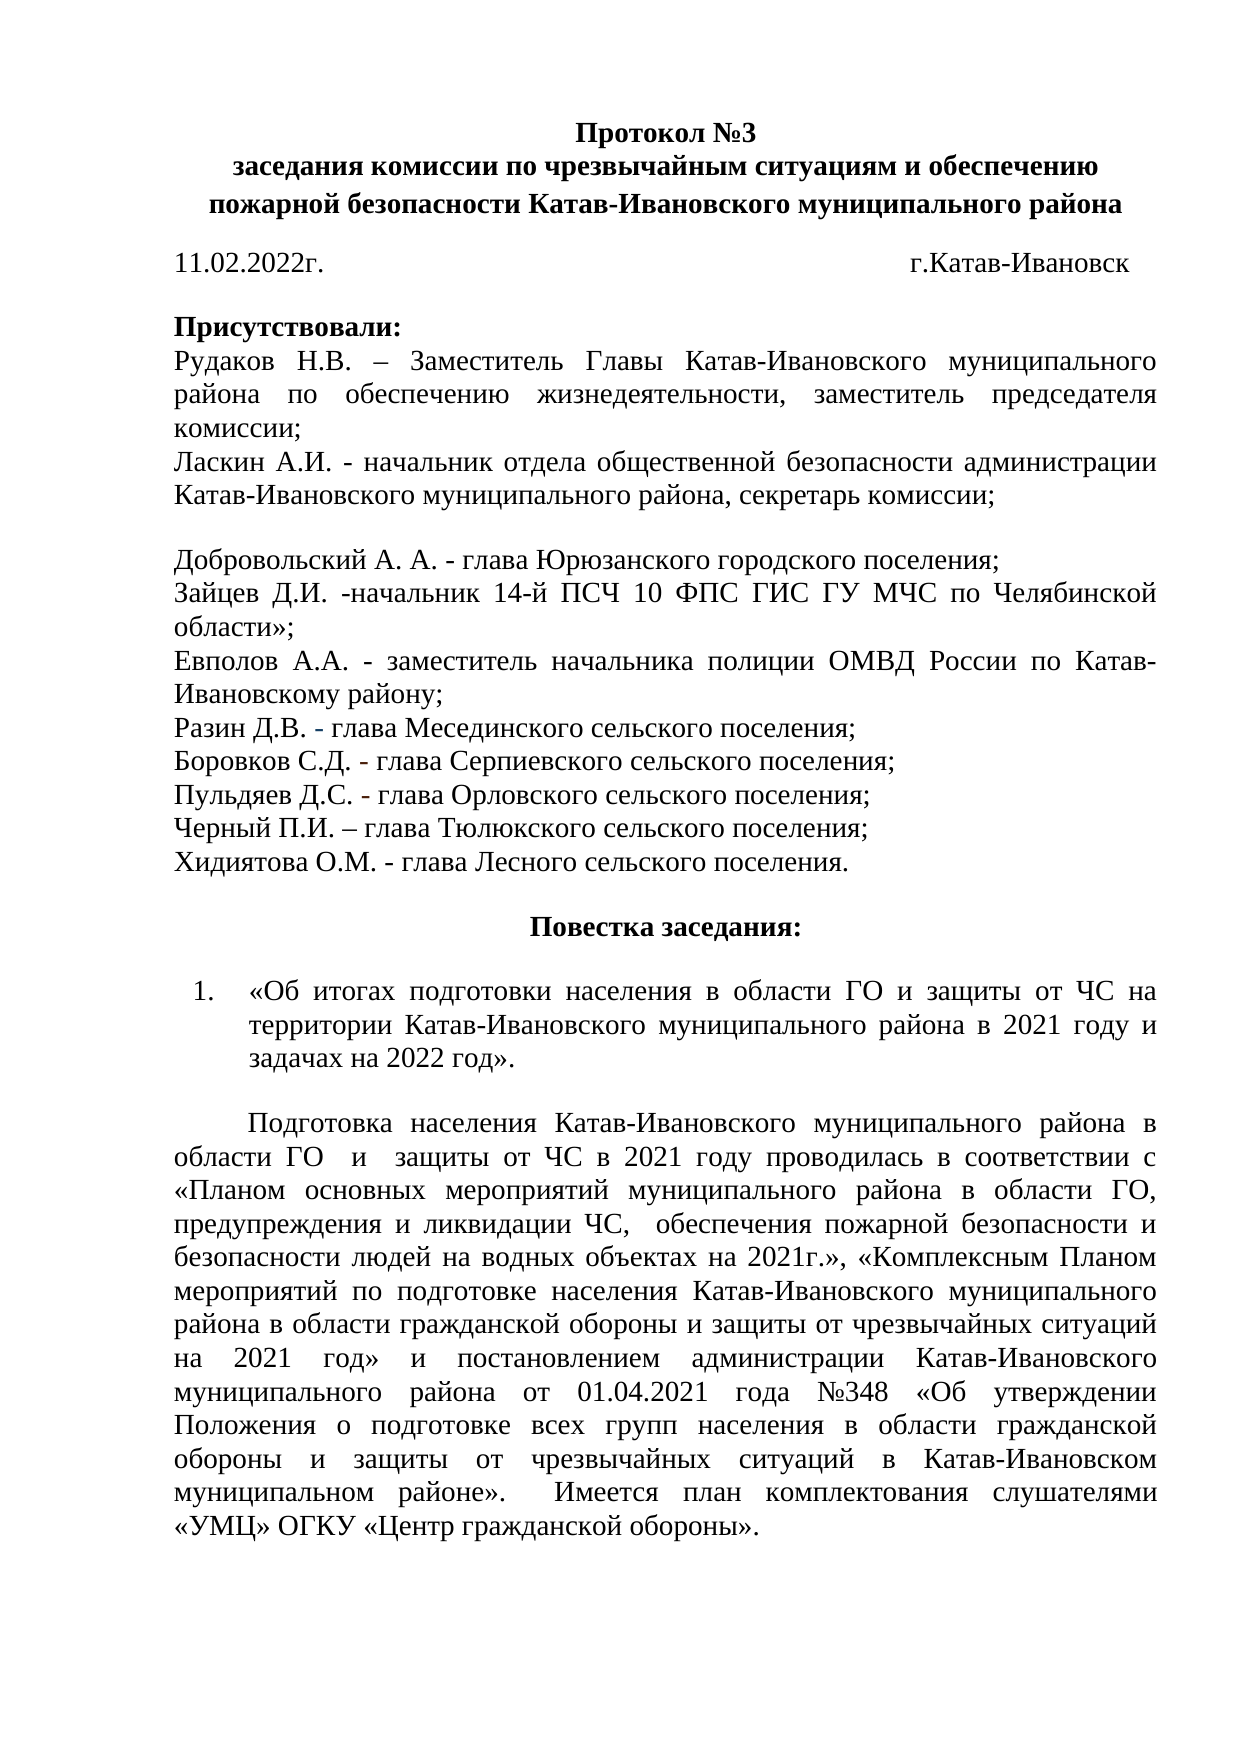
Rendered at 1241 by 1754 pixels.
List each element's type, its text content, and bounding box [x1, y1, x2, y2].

text Повестка заседания: [174, 909, 1158, 942]
text Присутствовали: [174, 309, 1158, 343]
text Зайцев Д.И. -начальник 14-й ПСЧ 10 ФПС ГИС ГУ МЧС по Челябинской области»; [174, 576, 1158, 643]
text Черный П.И. – глава Тюлюкского сельского поселения; [174, 810, 1158, 844]
text Боровков С.Д. - глава Серпиевского сельского поселения; [174, 743, 1158, 777]
text Подготовка населения Катав-Ивановского муниципального района в области ГО и защиты от ЧС в 2021 году проводилась в соответствии с «Планом основных мероприятий муниципального района в области ГО, предупреждения и ликвидации ЧС, обеспечения пожарной безопасности и безопасности людей на водных объектах на 2021г.», «Комплексным Планом мероприятий по подготовке населения Катав-Ивановского муниципального района в области гражданской обороны и защиты от чрезвычайных ситуаций на 2021 год» и постановлением администрации Катав-Ивановского муниципального района от 01.04.2021 года №348 «Об утверждении Положения о подготовке всех групп населения в области гражданской обороны и защиты от чрезвычайных ситуаций в Катав-Ивановском муниципальном районе». Имеется план комплектования слушателями «УМЦ» ОГКУ «Центр гражданской обороны». [174, 1105, 1158, 1541]
text Пульдяев Д.С. - глава Орловского сельского поселения; [174, 777, 1158, 810]
text Рудаков Н.В. – Заместитель Главы Катав-Ивановского муниципального района по обеспечению жизнедеятельности, заместитель председателя комиссии; [174, 343, 1158, 444]
text 11.02.2022г. г.Катав-Ивановск [174, 245, 1158, 278]
text Хидиятова О.М. - глава Лесного сельского поселения. [174, 844, 1158, 877]
list «Об итогах подготовки населения в области ГО и защиты от ЧС на территории Катав-Ивановского муниципального района в 2021 году и задачах на 2022 год». [192, 973, 1158, 1074]
text Протокол №3 [174, 115, 1158, 148]
text Евполов А.А. - заместитель начальника полиции ОМВД России по Катав- Ивановскому району; [174, 643, 1158, 710]
text заседания комиссии по чрезвычайным ситуациям и обеспечению пожарной безопасности Катав-Ивановского муниципального района [174, 148, 1158, 219]
text Добровольский А. А. - глава Юрюзанского городского поселения; [174, 542, 1158, 576]
text Разин Д.В. - глава Месединского сельского поселения; [174, 710, 1158, 743]
text Ласкин А.И. - начальник отдела общественной безопасности администрации Катав-Ивановского муниципального района, секретарь комиссии; [174, 444, 1158, 511]
